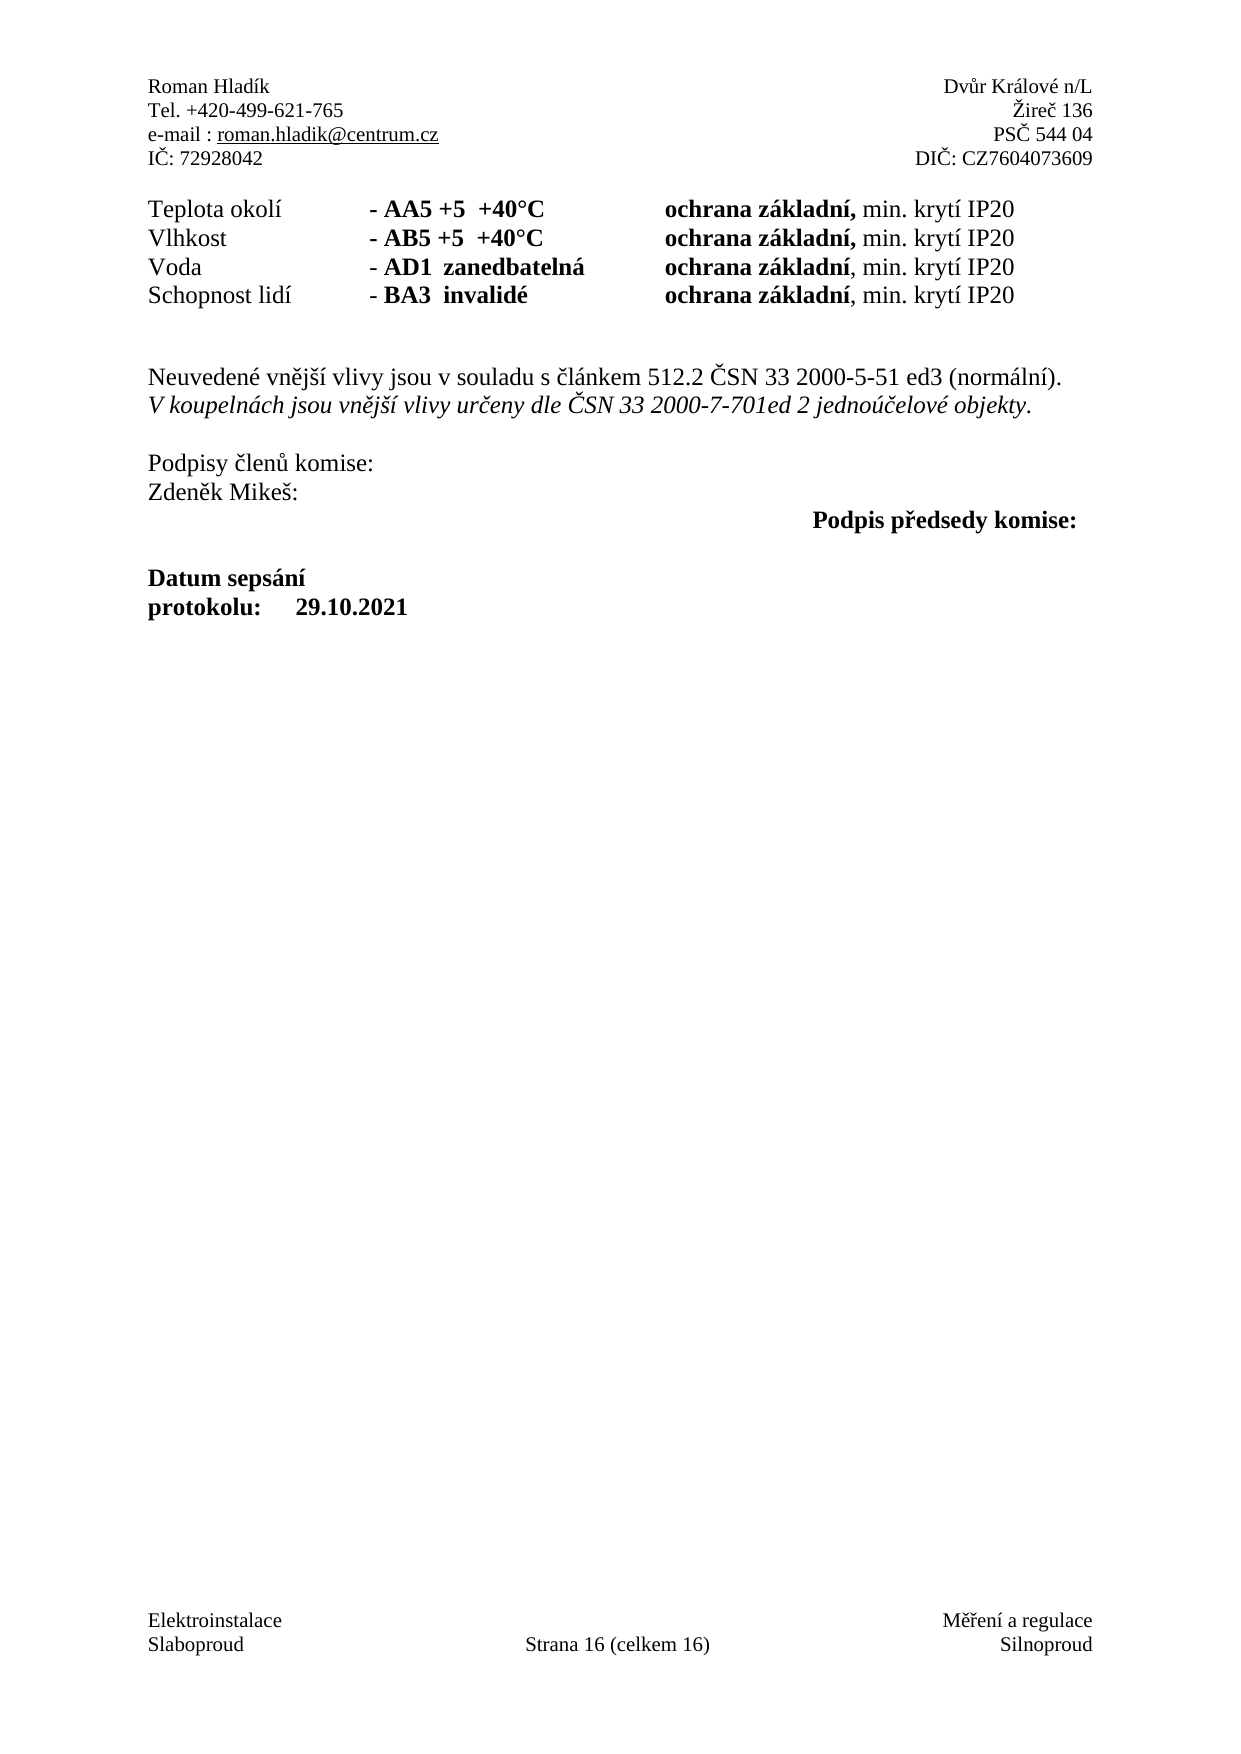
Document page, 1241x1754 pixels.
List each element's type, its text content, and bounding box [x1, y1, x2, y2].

text Schopnost lidí - BA3 invalidé ochrana základní, min. krytí IP20 [148, 280, 1093, 309]
text Neuvedené vnější vlivy jsou v souladu s článkem 512.2 ČSN 33 2000-5-51 ed3 (normální). [148, 362, 1093, 391]
text V koupelnách jsou vnější vlivy určeny dle ČSN 33 2000-7-701ed 2 jednoúčelové objekty. [148, 391, 1093, 419]
text Podpis předsedy komise: [738, 506, 1107, 534]
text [148, 252, 1093, 280]
text Podpisy členů komise: [148, 448, 1107, 477]
text Vlhkost - AB5 +5 + ochrana základní, min. krytí IP20 [148, 223, 1093, 252]
text protokolu: 29.10.2021 [148, 592, 1093, 621]
text Zdeněk Mikeš: [148, 477, 1107, 506]
text Datum sepsání [148, 563, 1093, 592]
text Teplota okolí - AA5 +5 + ochrana základní, min. krytí IP20 [148, 194, 1093, 223]
